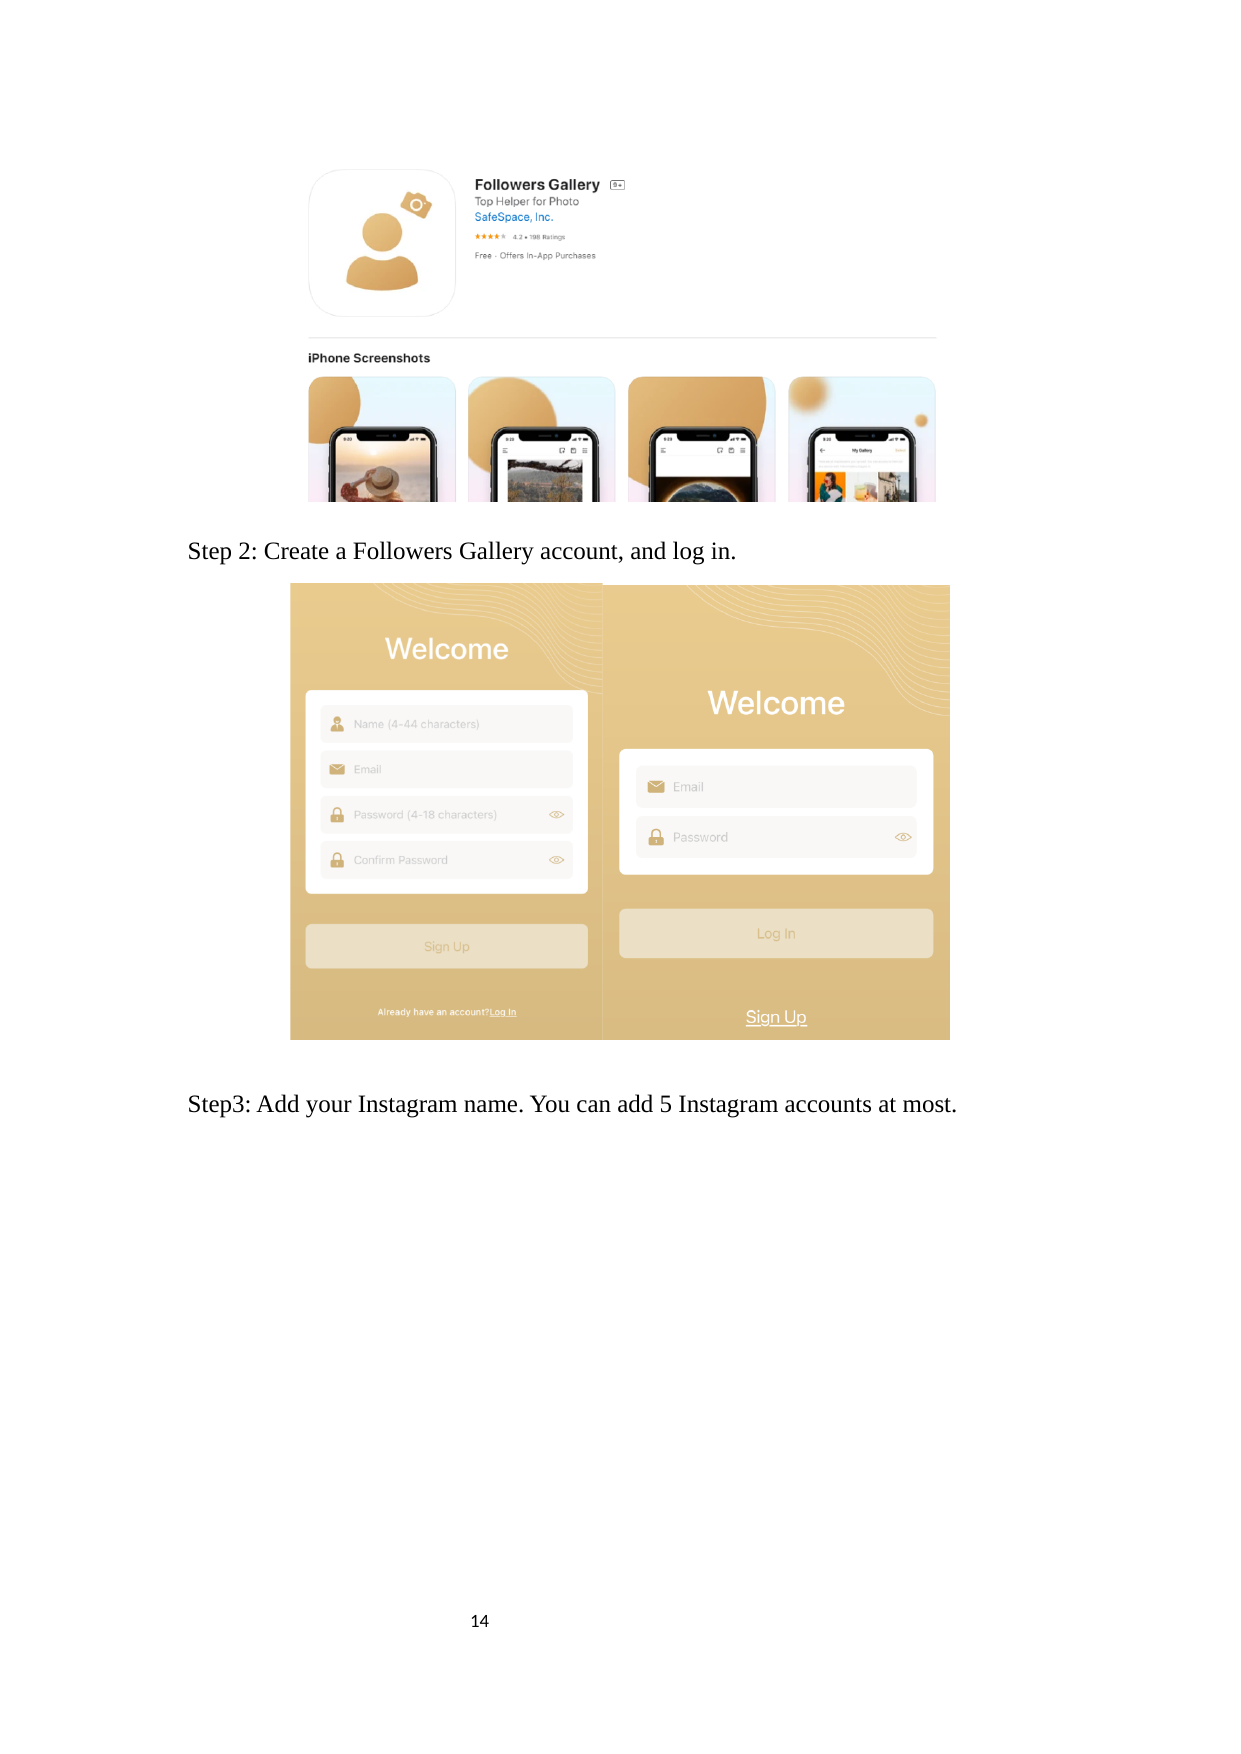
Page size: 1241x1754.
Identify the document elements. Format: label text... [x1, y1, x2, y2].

picture [282, 160, 958, 502]
text Step3: Add your Instagram name. You can add 5 Instagram accounts at most. [187, 1088, 1053, 1120]
picture [290, 583, 950, 1040]
text Step 2: Create a Followers Gallery account, and log in. [187, 534, 1053, 567]
